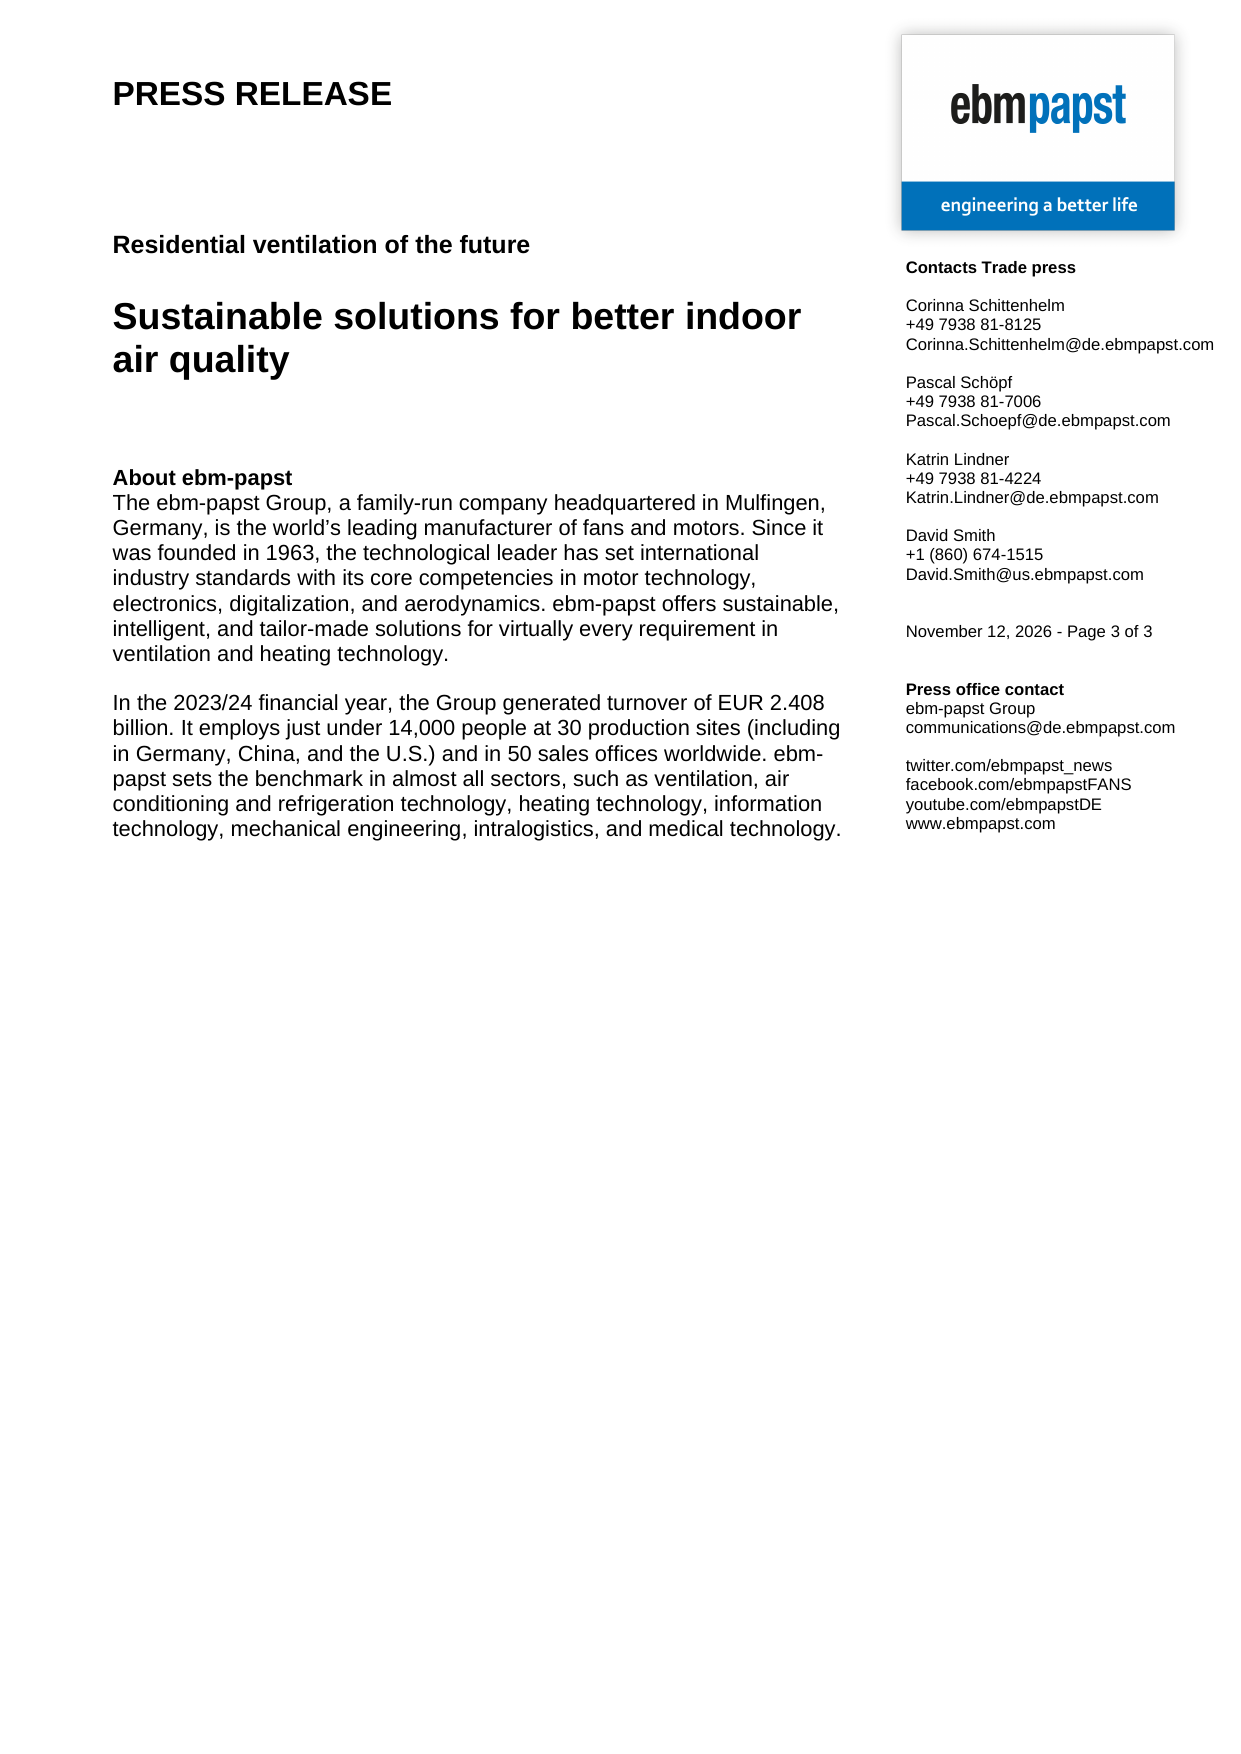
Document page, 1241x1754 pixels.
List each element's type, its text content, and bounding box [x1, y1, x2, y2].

text In the 2023/24 financial year, the Group generated turnover of EUR 2.408 billion. It employs just under 14,000 people at 30 production sites (including in Germany, China, and the U.S.) and in 50 sales offices worldwide. ebm-papst sets the benchmark in almost all sectors, such as ventilation, air conditioning and refrigeration technology, heating technology, information technology, mechanical engineering, intralogistics, and medical technology. [112, 690, 842, 841]
picture [882, 15, 1194, 250]
text About ebm-papst [112, 464, 842, 489]
text The ebm-papst Group, a family-run company headquartered in Mulfingen, Germany, is the world’s leading manufacturer of fans and motors. Since it was founded in 1963, the technological leader has set international industry standards with its core competencies in motor technology, electronics, digitalization, and aerodynamics. ebm-papst offers sustainable, intelligent, and tailor-made solutions for virtually every requirement in ventilation and heating technology. [112, 489, 842, 690]
